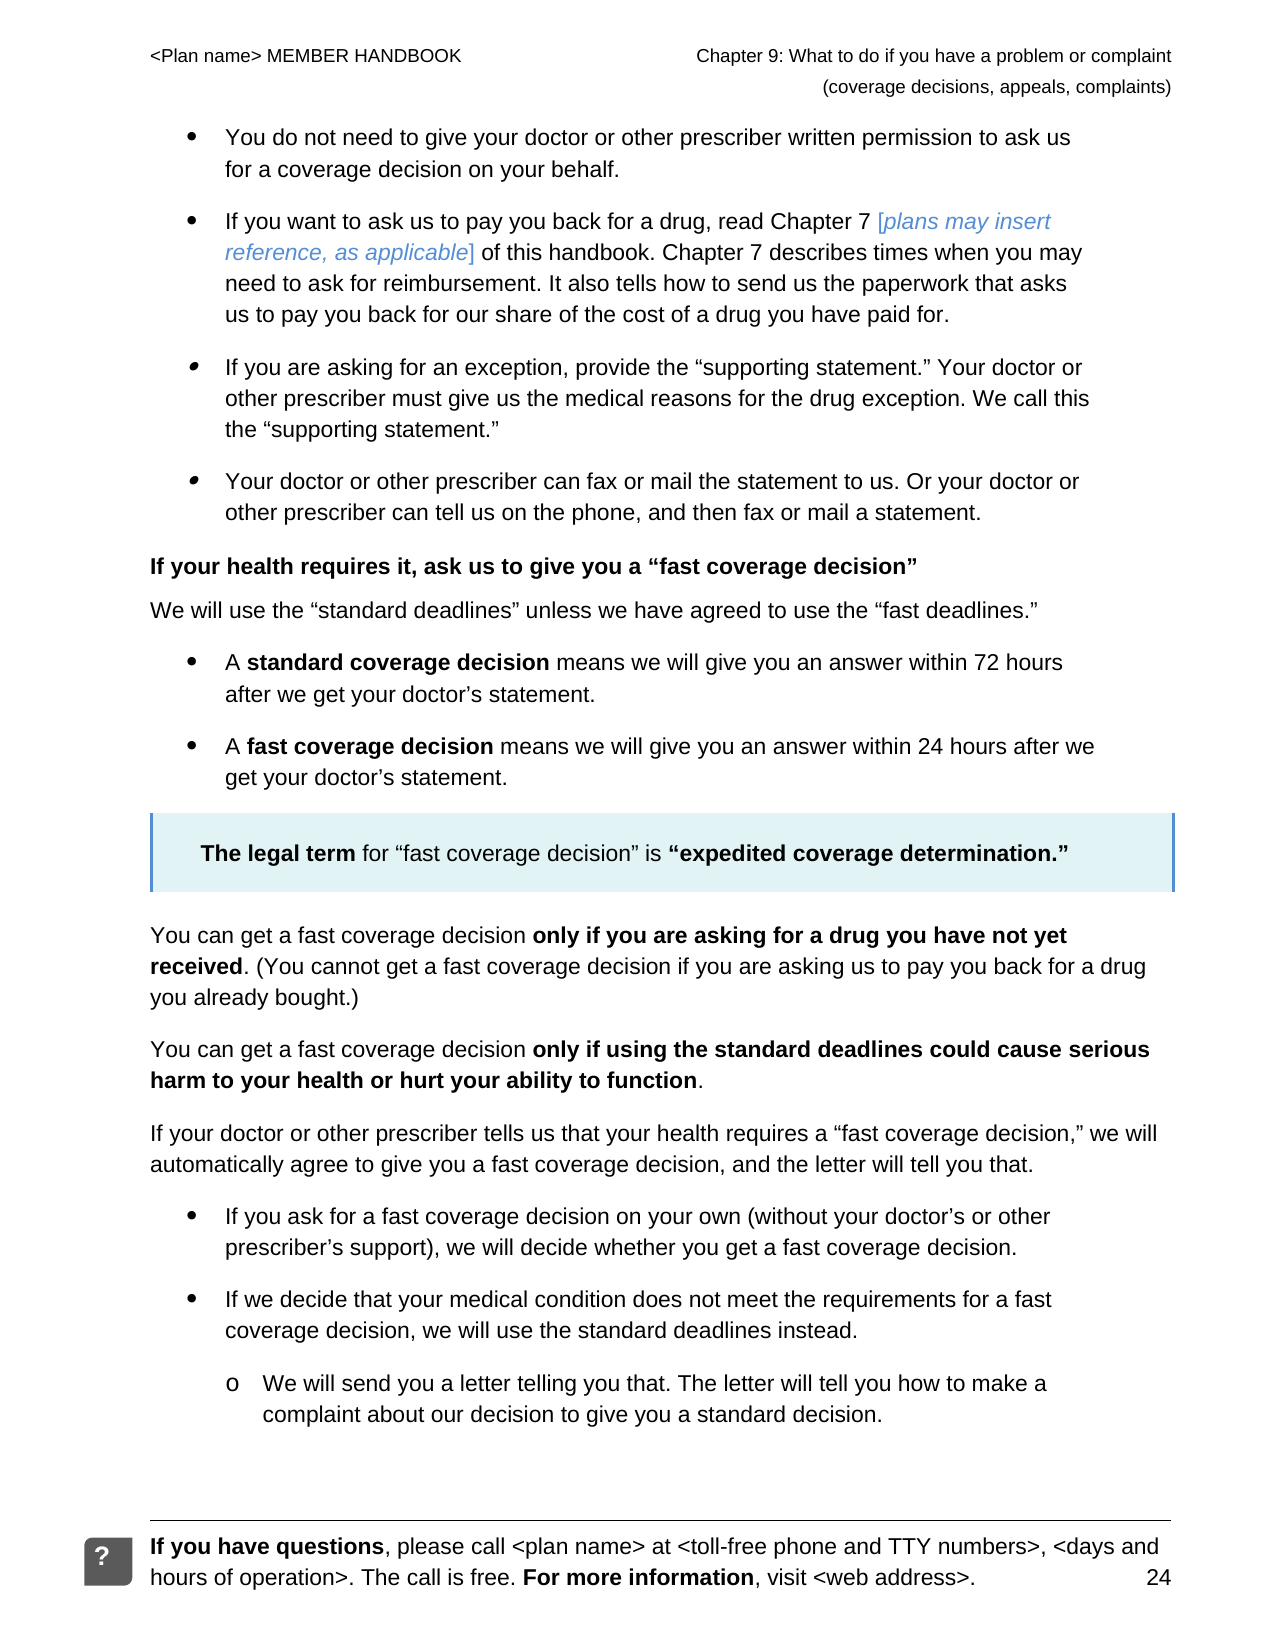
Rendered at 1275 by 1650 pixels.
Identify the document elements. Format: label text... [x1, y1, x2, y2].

text If your doctor or other prescriber tells us that your health requires a “fast coverage decision,” we will automatically agree to give you a fast coverage decision, and the letter will tell you that. [150, 1116, 1171, 1178]
list If you ask for a fast coverage decision on your own (without your doctor’s or other prescriber’s support), we will decide whether you get a fast coverage decision. [187, 1199, 1096, 1262]
text We will use the “standard deadlines” unless we have agreed to use the “fast deadlines.” [150, 594, 1171, 625]
text You can get a fast coverage decision only if using the standard deadlines could cause serious harm to your health or hurt your ability to function. [150, 1033, 1171, 1095]
text You can get a fast coverage decision only if you are asking for a drug you have not yet received. (You cannot get a fast coverage decision if you are asking us to pay you back for a drug you already bought.) [150, 918, 1171, 1012]
list If we decide that your medical condition does not meet the requirements for a fast coverage decision, we will use the standard deadlines instead. [187, 1283, 1096, 1345]
list If you are asking for an exception, provide the “supporting statement.” Your doctor or other prescriber must give us the medical reasons for the drug exception. We call this the “supporting statement.” [187, 350, 1096, 444]
subtitle If your health requires it, ask us to give you a “fast coverage decision” [150, 548, 1096, 581]
list A fast coverage decision means we will give you an answer within 24 hours after we get your doctor’s statement. [187, 729, 1096, 792]
list We will send you a letter telling you that. The letter will tell you how to make a complaint about our decision to give you a standard decision. [225, 1366, 1096, 1428]
table_header The legal term for “fast coverage decision” is “expedited coverage determination.” [153, 816, 1172, 888]
list You do not need to give your doctor or other prescriber written permission to ask us for a coverage decision on your behalf. [187, 121, 1096, 183]
list Your doctor or other prescriber can fax or mail the statement to us. Or your doctor or other prescriber can tell us on the phone, and then fax or mail a statement. [187, 464, 1096, 527]
list If you want to ask us to pay you back for a drug, read Chapter 7 [plans may insert reference, as applicable] of this handbook. Chapter 7 describes times when you may need to ask for reimbursement. It also tells how to send us the paperwork that asks us to pay you back for our share of the cost of a drug you have paid for. [187, 204, 1096, 329]
list A standard coverage decision means we will give you an answer within 72 hours after we get your doctor’s statement. [187, 646, 1096, 708]
